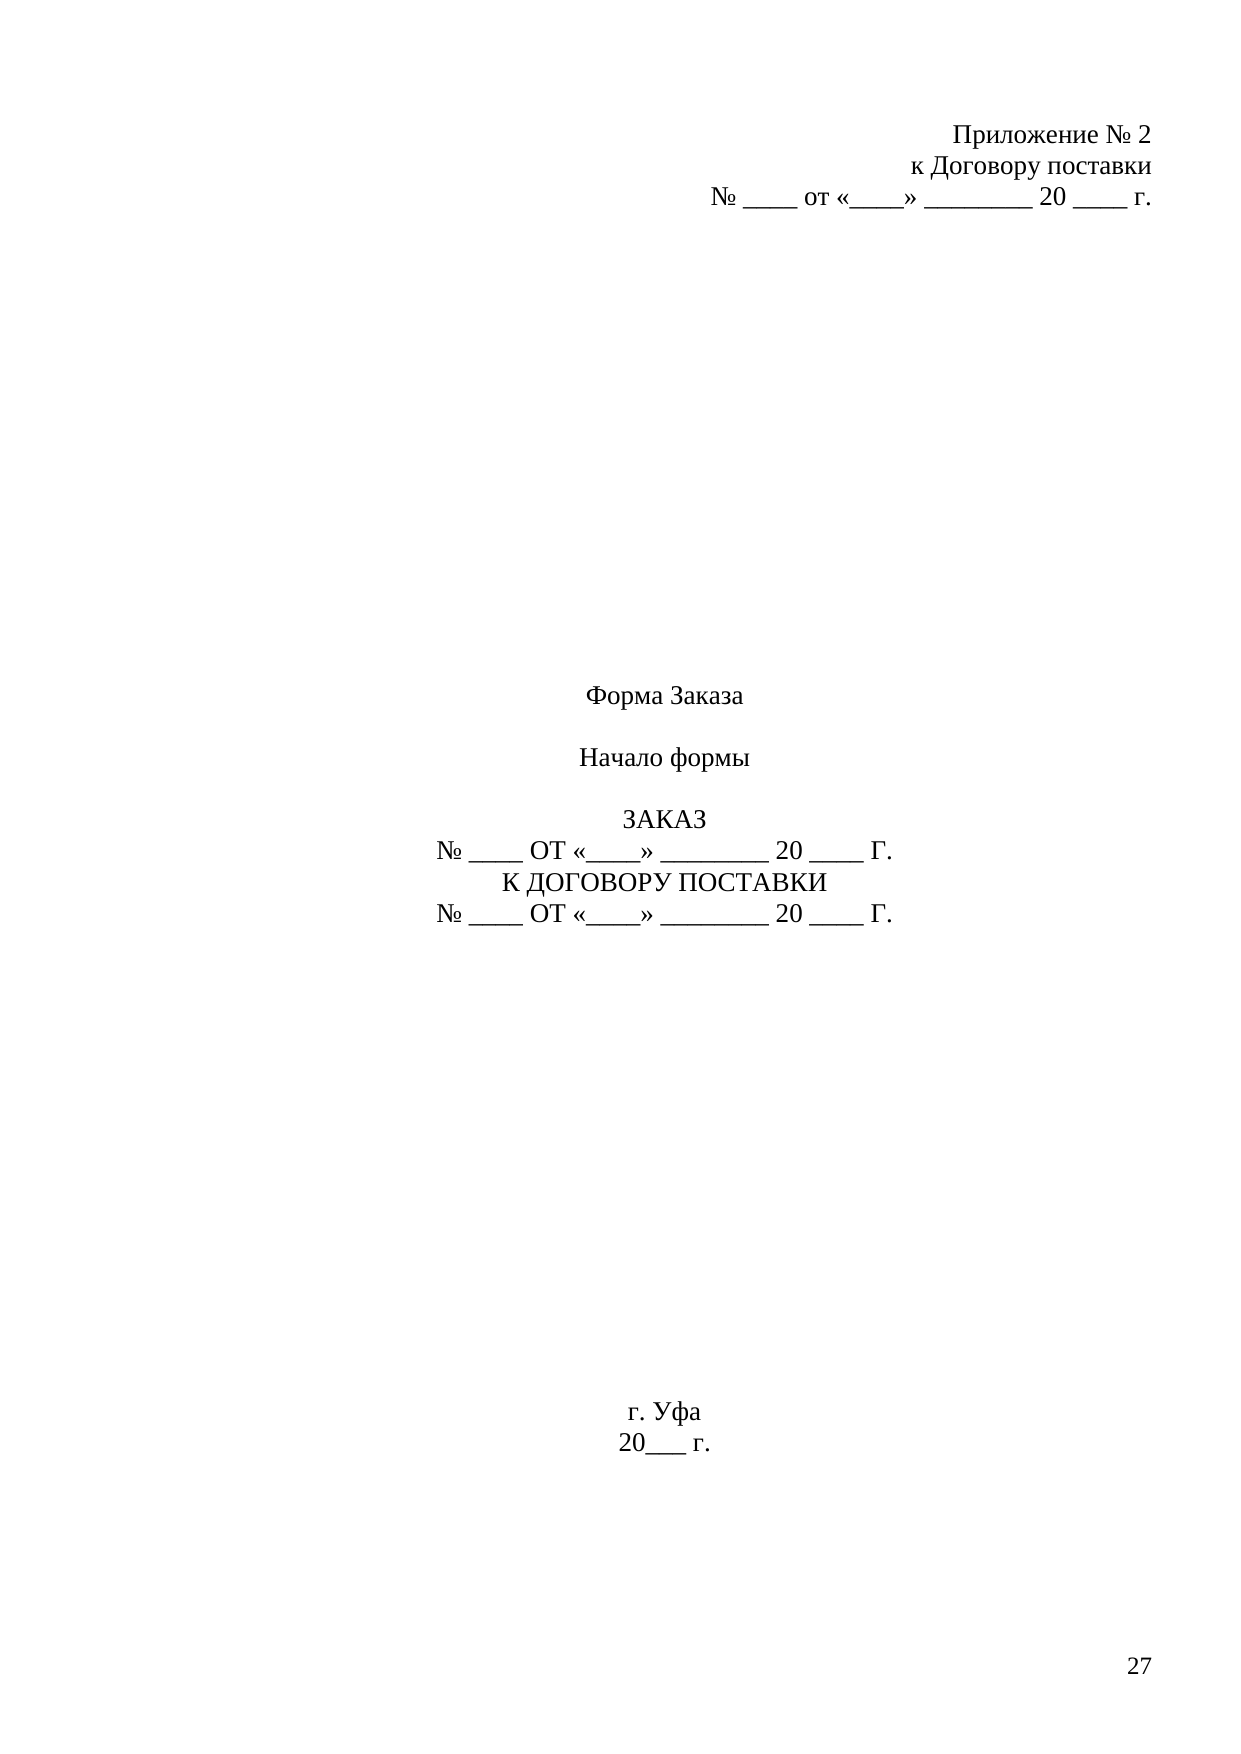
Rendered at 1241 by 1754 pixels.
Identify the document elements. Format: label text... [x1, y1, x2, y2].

text № ____ от «____» ________ 20 ____ г. [177, 180, 1152, 212]
text № ____ ОТ «____» ________ 20 ____ Г. [177, 834, 1152, 866]
text 20___ г. [177, 1426, 1152, 1457]
text К ДОГОВОРУ ПОСТАВКИ [177, 866, 1152, 897]
text Приложение № 2 [177, 118, 1152, 149]
text Форма Заказа [177, 679, 1152, 710]
text Начало формы [177, 741, 1152, 772]
text г. Уфа [177, 1395, 1152, 1426]
text ЗАКАЗ [177, 803, 1152, 834]
text к Договору поставки [177, 149, 1152, 180]
text № ____ ОТ «____» ________ 20 ____ Г. [177, 897, 1152, 928]
